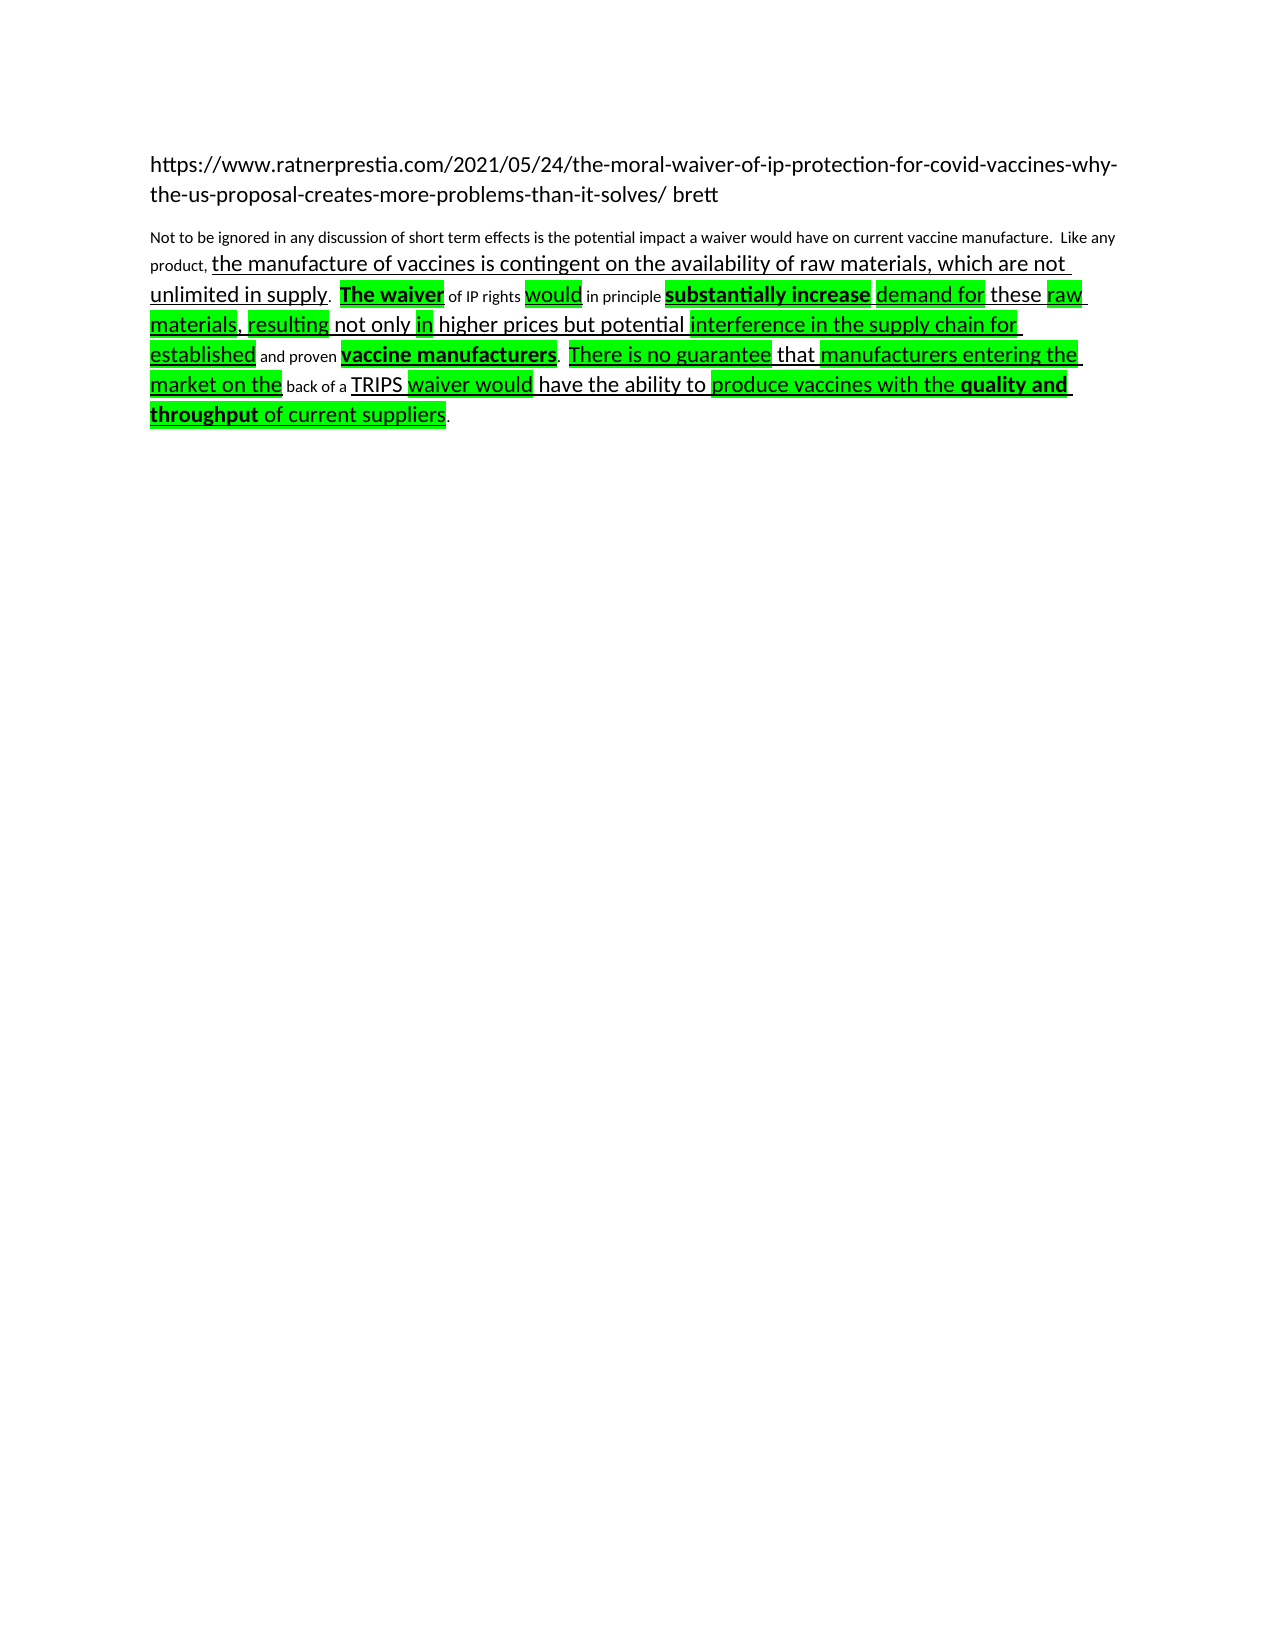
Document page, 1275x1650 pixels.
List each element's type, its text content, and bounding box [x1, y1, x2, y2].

text Not to be ignored in any discussion of short term effects is the potential impact a waiver would have on current vaccine manufacture. Like any product, the manufacture of vaccines is contingent on the availability of raw materials, which are not unlimited in supply. The waiver of IP rights would in principle substantially increase demand for these raw materials, resulting not only in higher prices but potential interference in the supply chain for established and proven vaccine manufacturers. There is no guarantee that manufacturers entering the market on the back of a TRIPS waiver would have the ability to produce vaccines with the quality and throughput of current suppliers. [150, 227, 1125, 429]
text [150, 150, 1125, 208]
